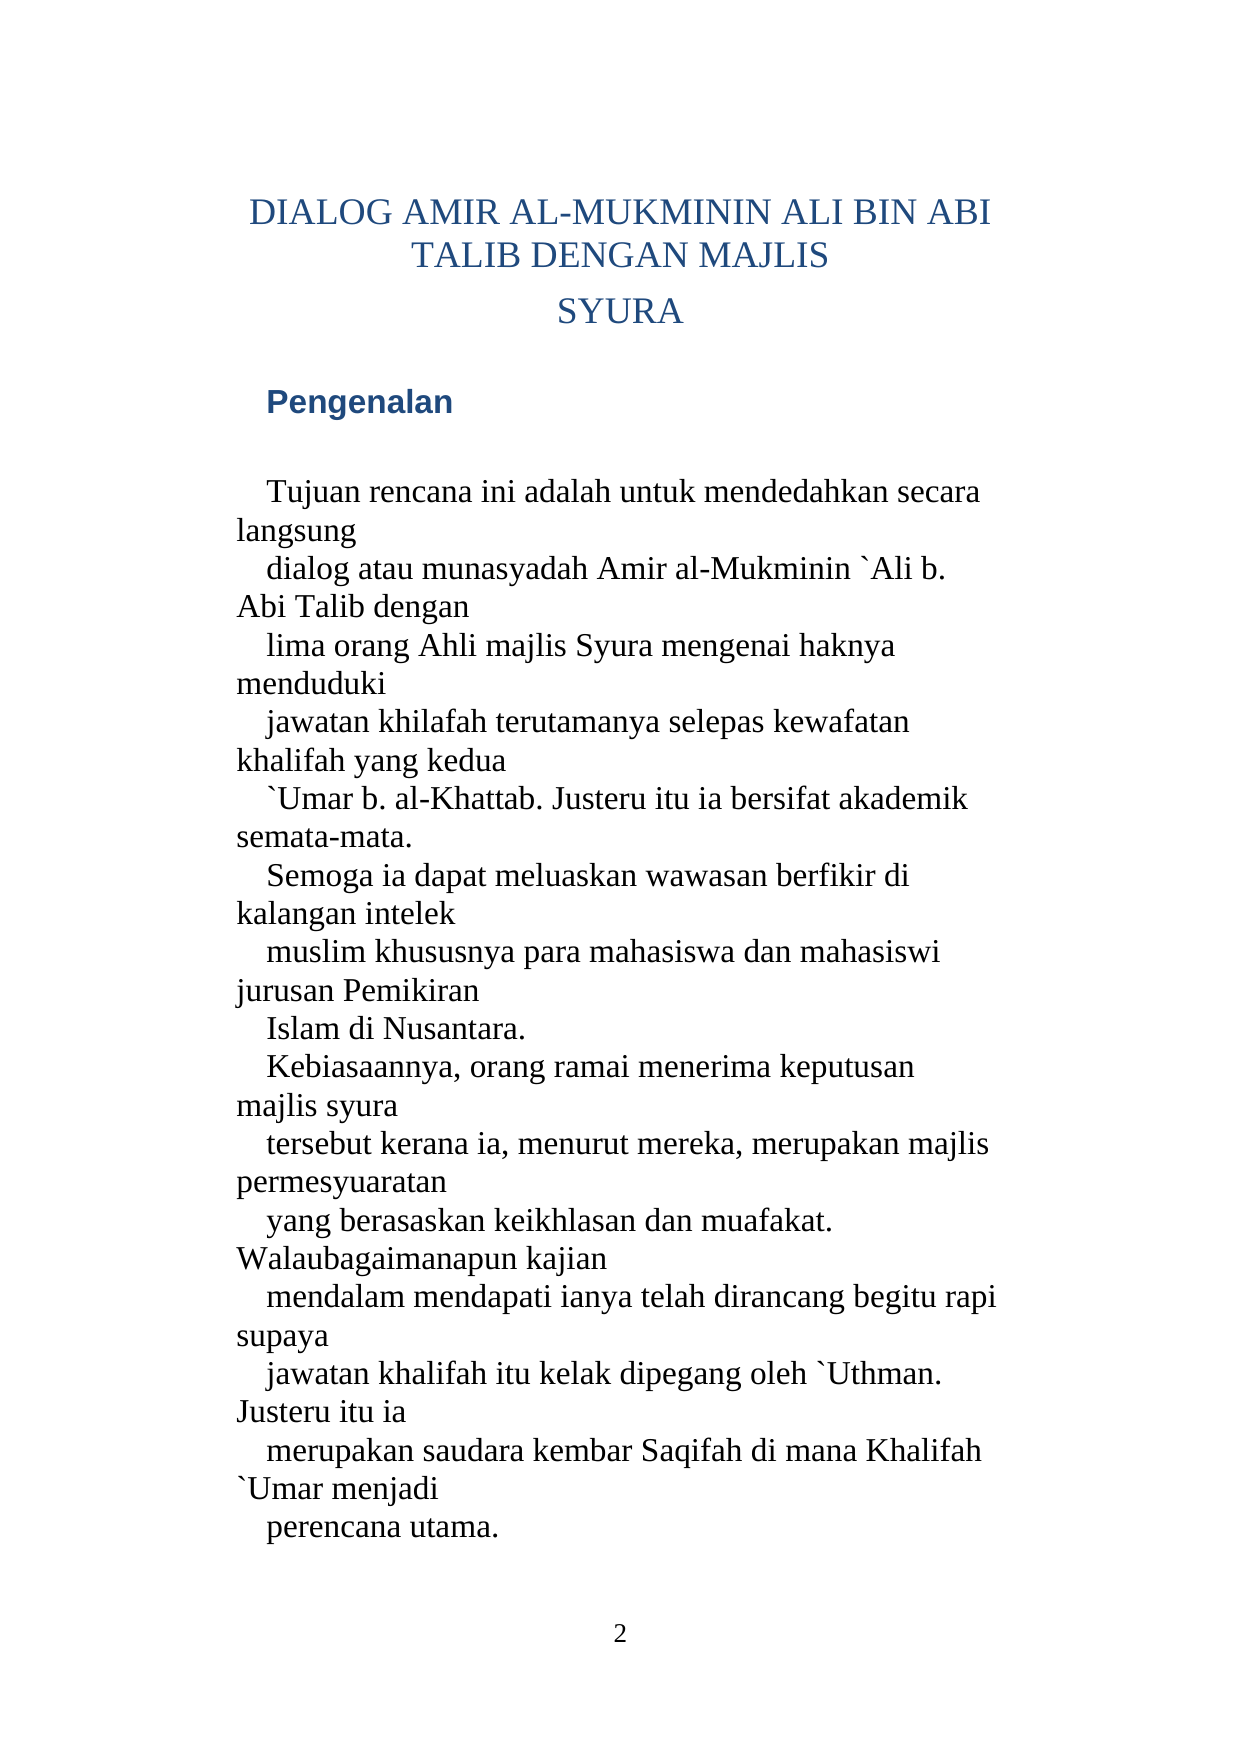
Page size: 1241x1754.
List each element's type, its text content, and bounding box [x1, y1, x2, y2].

text tersebut kerana ia, menurut mereka, merupakan majlis permesyuaratan [236, 1123, 1004, 1200]
subtitle SYURA [236, 288, 1004, 332]
text dialog atau munasyadah Amir al-Mukminin `Ali b. Abi Talib dengan [236, 548, 1004, 625]
text muslim khususnya para mahasiswa dan mahasiswi jurusan Pemikiran [236, 932, 1004, 1008]
text `Umar b. al-Khattab. Justeru itu ia bersifat akademik semata-mata. [236, 778, 1004, 855]
text Islam di Nusantara. [236, 1008, 1004, 1047]
subtitle Pengenalan [236, 382, 1004, 421]
text Tujuan rencana ini adalah untuk mendedahkan secara langsung [236, 472, 1004, 548]
text lima orang Ahli majlis Syura mengenai haknya menduduki [236, 625, 1004, 702]
text merupakan saudara kembar Saqifah di mana Khalifah `Umar menjadi [236, 1430, 1004, 1507]
text jawatan khalifah itu kelak dipegang oleh `Uthman. Justeru itu ia [236, 1353, 1004, 1430]
text Kebiasaannya, orang ramai menerima keputusan majlis syura [236, 1047, 1004, 1123]
subtitle DIALOG AMIR AL-MUKMININ ALI BIN ABI TALIB DENGAN MAJLIS [236, 190, 1004, 276]
text jawatan khilafah terutamanya selepas kewafatan khalifah yang kedua [236, 702, 1004, 778]
text yang berasaskan keikhlasan dan muafakat. Walaubagaimanapun kajian [236, 1200, 1004, 1277]
text Semoga ia dapat meluaskan wawasan berfikir di kalangan intelek [236, 855, 1004, 932]
text mendalam mendapati ianya telah dirancang begitu rapi supaya [236, 1277, 1004, 1353]
text perencana utama. [236, 1507, 1004, 1545]
